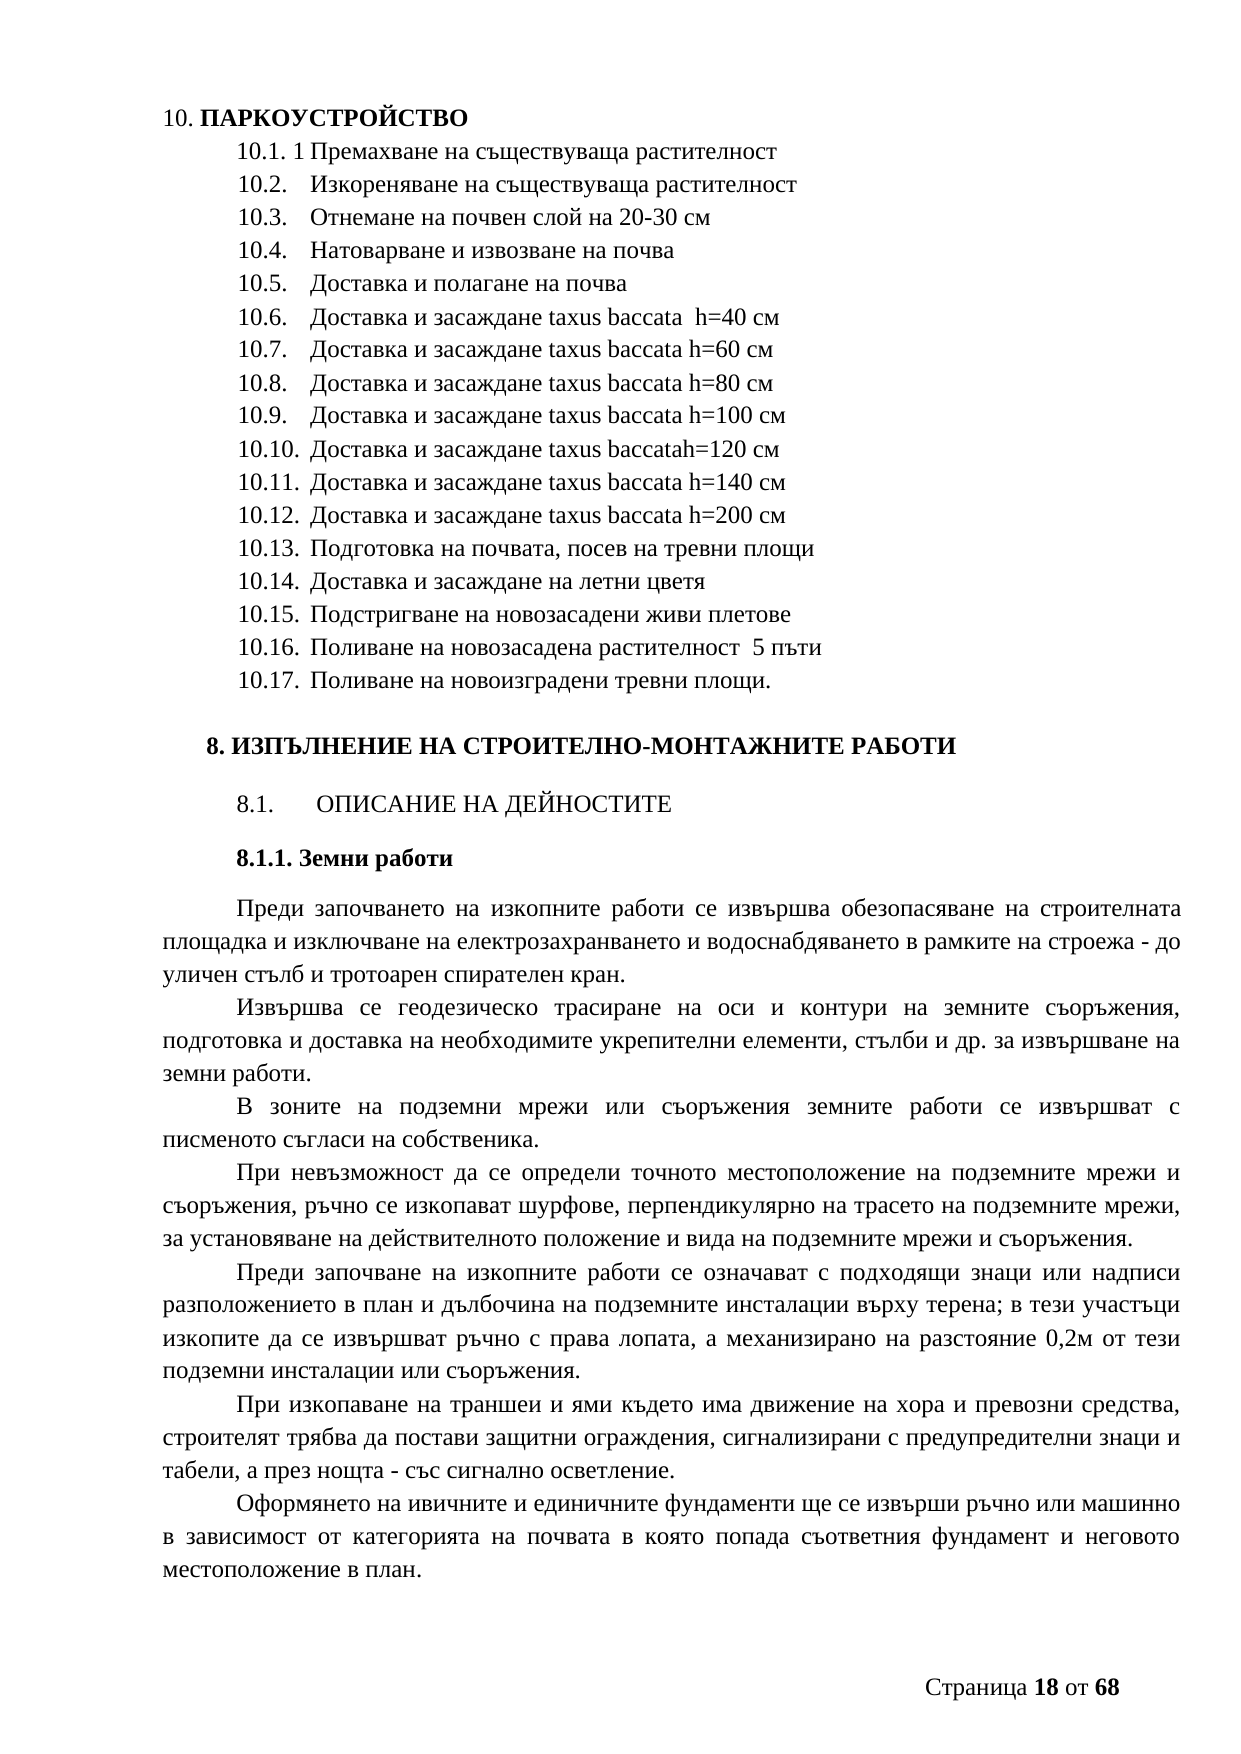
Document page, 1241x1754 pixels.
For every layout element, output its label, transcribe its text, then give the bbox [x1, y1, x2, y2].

text Преди започване на изкопните работи се означават с подходящи знаци или надписи разположението в план и дълбочина на подземните инсталации върху терена; в тези участъци изкопите да се извършват ръчно с права лопата, а механизирано на разстояние 0,2м от тези подземни инсталации или съоръжения. [162, 1257, 1181, 1384]
text При изкопаване на траншеи и ями където има движение на хора и превозни средства, строителят трябва да постави защитни ограждения, сигнализирани с предупредителни знаци и табели, а през нощта - със сигнално осветление. [162, 1389, 1181, 1483]
text 8. ИЗПЪЛНЕНИЕ НА СТРОИТЕЛНО-МОНТАЖНИТЕ РАБОТИ [162, 731, 1181, 759]
text 10.6. Доставка и засаждане taxus baccata h=40 см [162, 302, 1181, 330]
text 10.16. Поливане на новозасадена растителност 5 пъти [162, 632, 1181, 661]
text При невъзможност да се определи точното местоположение на подземните мрежи и съоръжения, ръчно се изкопават шурфове, перпендикулярно на трасето на подземните мрежи, за установяване на действителното положение и вида на подземните мрежи и съоръжения. [162, 1157, 1181, 1252]
text 10.3. Отнемане на почвен слой на 20-30 см [162, 202, 1181, 231]
text 10.5. Доставка и полагане на почва [162, 268, 1181, 297]
text 10.2. Изкореняване на съществуваща растителност [162, 169, 1181, 198]
text 10.15. Подстригване на новозасадени живи плетове [162, 599, 1181, 627]
text 10.8. Доставка и засаждане taxus baccata h=80 см [162, 368, 1181, 396]
text 10.17. Поливане на новоизградени тревни площи. [162, 665, 1181, 693]
text Преди започването на изкопните работи се извършва обезопасяване на строителната площадка и изключване на електрозахранването и водоснабдяването в рамките на строежа - до уличен стълб и тротоарен спирателен кран. [162, 893, 1181, 988]
text 10.14. Доставка и засаждане на летни цветя [162, 566, 1181, 594]
text Извършва се геодезическо трасиране на оси и контури на земните съоръжения, подготовка и доставка на необходимите укрепителни елементи, стълби и др. за извършване на земни работи. [162, 992, 1181, 1087]
text В зоните на подземни мрежи или съоръжения земните работи се извършват с писменото съгласи на собственика. [162, 1091, 1181, 1153]
text 10.11. Доставка и засаждане taxus baccata h=140 см [162, 467, 1181, 495]
text 8.1.1. Земни работи [211, 843, 1181, 871]
text 10.7. Доставка и засаждане taxus baccata h=60 см [162, 334, 1181, 363]
text 10.13. Подготовка на почвата, посев на тревни площи [162, 533, 1181, 561]
list ОПИСАНИЕ НА ДЕЙНОСТИТЕ [236, 789, 1181, 818]
text 10. ПАРКОУСТРОЙСТВО [162, 103, 1181, 132]
text 10.10. Доставка и засаждане taxus baccatah=120 см [162, 434, 1181, 462]
text 10.4. Натоварване и извозване на почва [162, 236, 1181, 264]
text 10.1. 1 Премахване на съществуваща растителност [162, 136, 1181, 165]
text 10.12. Доставка и засаждане taxus baccata h=200 см [162, 500, 1181, 528]
text 10.9. Доставка и засаждане taxus baccata h=100 см [162, 401, 1181, 429]
text Оформянето на ивичните и единичните фундаменти ще се извърши ръчно или машинно в зависимост от категорията на почвата в която попада съответния фундамент и неговото местоположение в план. [162, 1488, 1181, 1582]
